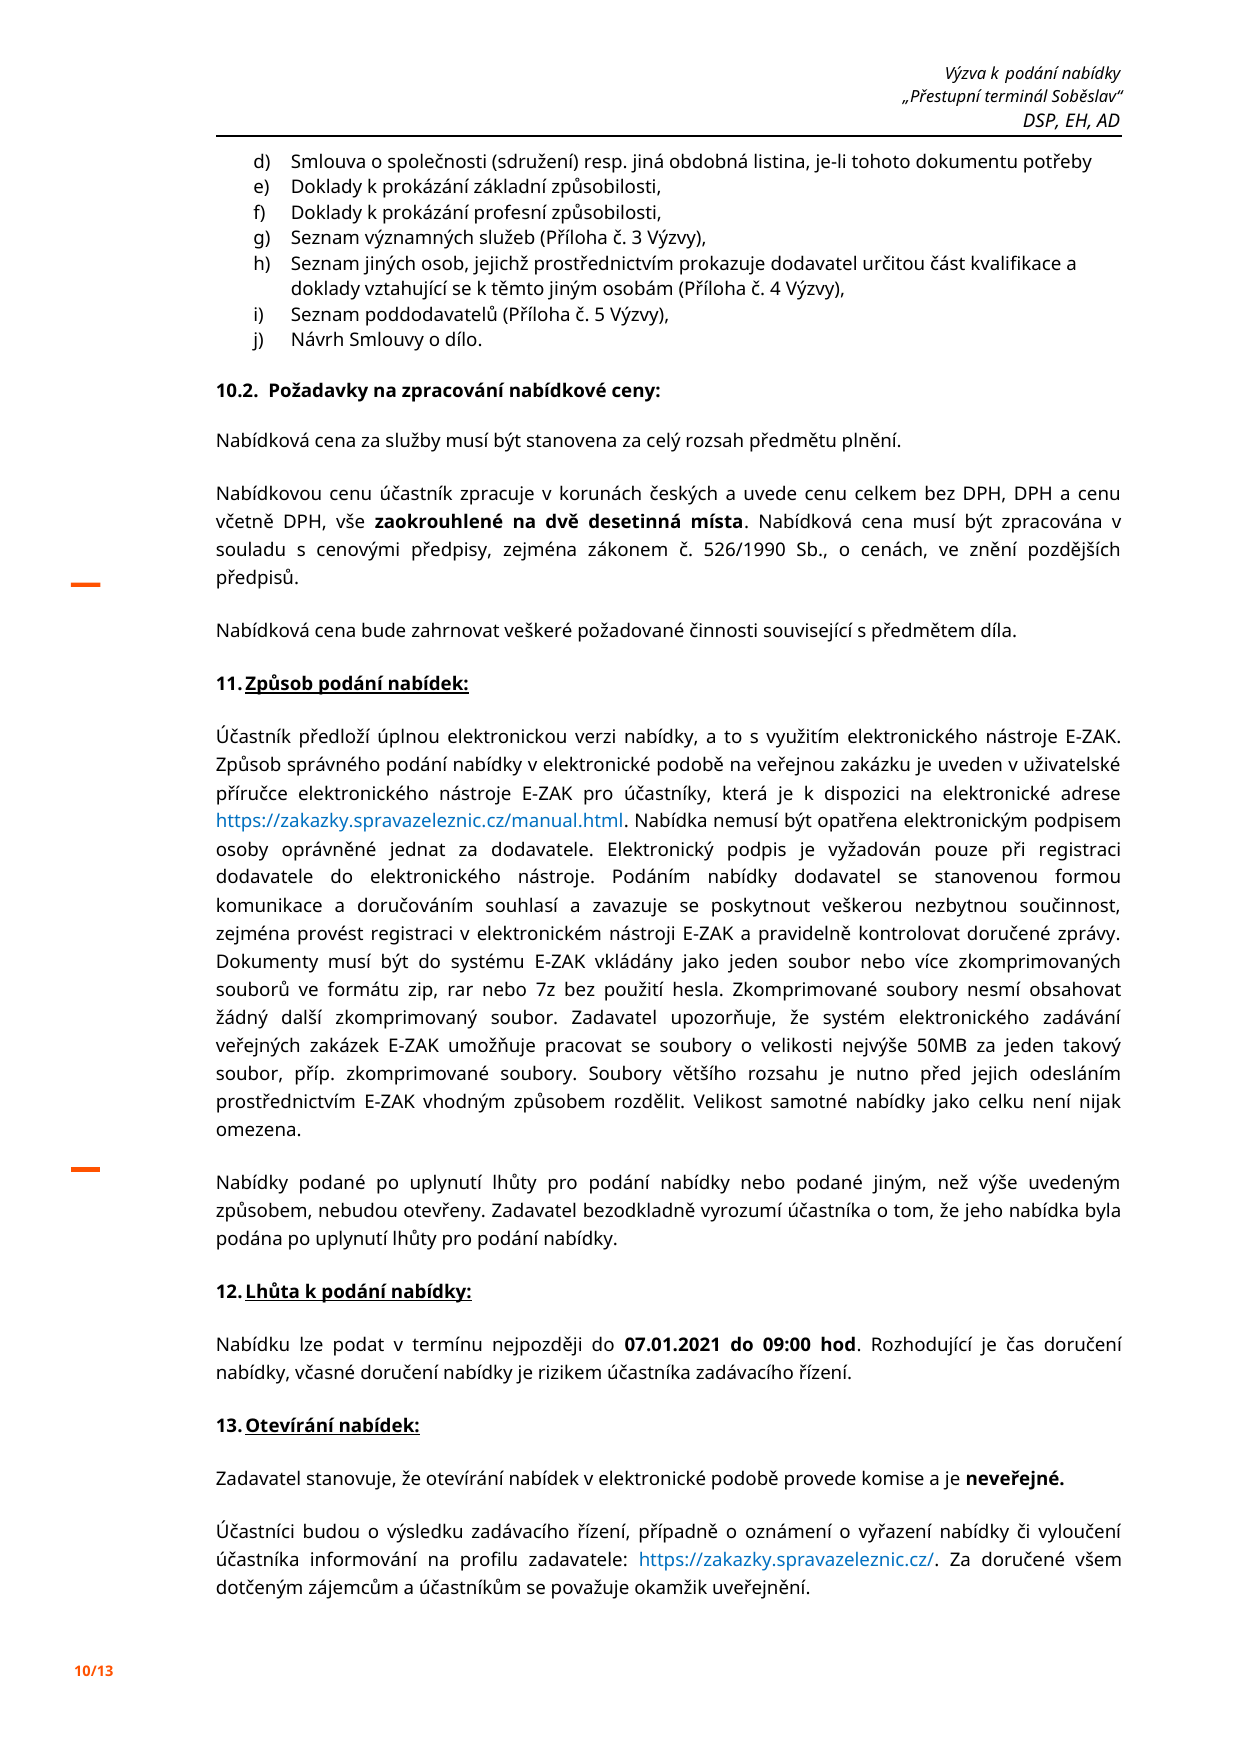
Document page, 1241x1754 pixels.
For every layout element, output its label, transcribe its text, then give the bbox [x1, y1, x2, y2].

text Účastník předloží úplnou elektronickou verzi nabídky, a to s využitím elektronického nástroje E-ZAK. Způsob správného podání nabídky v elektronické podobě na veřejnou zakázku je uveden v uživatelské příručce elektronického nástroje E-ZAK pro účastníky, která je k dispozici na elektronické adrese https://zakazky.spravazeleznic.cz/manual.html. Nabídka nemusí být opatřena elektronickým podpisem osoby oprávněné jednat za dodavatele. Elektronický podpis je vyžadován pouze při registraci dodavatele do elektronického nástroje. Podáním nabídky dodavatel se stanovenou formou komunikace a doručováním souhlasí a zavazuje se poskytnout veškerou nezbytnou součinnost, zejména provést registraci v elektronickém nástroji E-ZAK a pravidelně kontrolovat doručené zprávy. Dokumenty musí být do systému E-ZAK vkládány jako jeden soubor nebo více zkomprimovaných souborů ve formátu zip, rar nebo 7z bez použití hesla. Zkomprimované soubory nesmí obsahovat žádný další zkomprimovaný soubor. Zadavatel upozorňuje, že systém elektronického zadávání veřejných zakázek E-ZAK umožňuje pracovat se soubory o velikosti nejvýše 50MB za jeden takový soubor, příp. zkomprimované soubory. Soubory většího rozsahu je nutno před jejich odesláním prostřednictvím E-ZAK vhodným způsobem rozdělit. Velikost samotné nabídky jako celku není nijak omezena. [216, 724, 1122, 1142]
list Seznam významných služeb (Příloha č. 3 Výzvy), [253, 224, 1122, 250]
text Nabídky podané po uplynutí lhůty pro podání nabídky nebo podané jiným, než výše uvedeným způsobem, nebudou otevřeny. Zadavatel bezodkladně vyrozumí účastníka o tom, že jeho nabídka byla podána po uplynutí lhůty pro podání nabídky. [216, 1169, 1122, 1251]
list Způsob podání nabídek: [216, 671, 1122, 696]
text Nabídková cena za služby musí být stanovena za celý rozsah předmětu plnění. [216, 428, 1122, 453]
text Zadavatel stanovuje, že otevírání nabídek v elektronické podobě provede komise a je neveřejné. [216, 1465, 1122, 1491]
list Doklady k prokázání základní způsobilosti, [253, 173, 1122, 199]
list Seznam jiných osob, jejichž prostřednictvím prokazuje dodavatel určitou část kvalifikace a doklady vztahující se k těmto jiným osobám (Příloha č. 4 Výzvy), [253, 250, 1122, 301]
list Smlouva o společnosti (sdružení) resp. jiná obdobná listina, je-li tohoto dokumentu potřeby [253, 148, 1122, 173]
list Lhůta k podání nabídky: [216, 1278, 1122, 1304]
text Účastníci budou o výsledku zadávacího řízení, případně o oznámení o vyřazení nabídky či vyloučení účastníka informování na profilu zadavatele: https://zakazky.spravazeleznic.cz/. Za doručené všem dotčeným zájemcům a účastníkům se považuje okamžik uveřejnění. [216, 1518, 1122, 1600]
text 10.2. Požadavky na zpracování nabídkové ceny: [216, 377, 1122, 403]
text Nabídkovou cenu účastník zpracuje v korunách českých a uvede cenu celkem bez DPH, DPH a cenu včetně DPH, vše zaokrouhlené na dvě desetinná místa. Nabídková cena musí být zpracována v souladu s cenovými předpisy, zejména zákonem č. 526/1990 Sb., o cenách, ve znění pozdějších předpisů. [216, 481, 1122, 590]
list Návrh Smlouvy o dílo. [253, 327, 1122, 352]
list Seznam poddodavatelů (Příloha č. 5 Výzvy), [253, 301, 1122, 327]
list Doklady k prokázání profesní způsobilosti, [253, 199, 1122, 224]
text Nabídková cena bude zahrnovat veškeré požadované činnosti související s předmětem díla. [216, 618, 1122, 643]
list Otevírání nabídek: [216, 1412, 1122, 1438]
text Nabídku lze podat v termínu nejpozději do 07.01.2021 do 09:00 hod. Rozhodující je čas doručení nabídky, včasné doručení nabídky je rizikem účastníka zadávacího řízení. [216, 1331, 1122, 1385]
